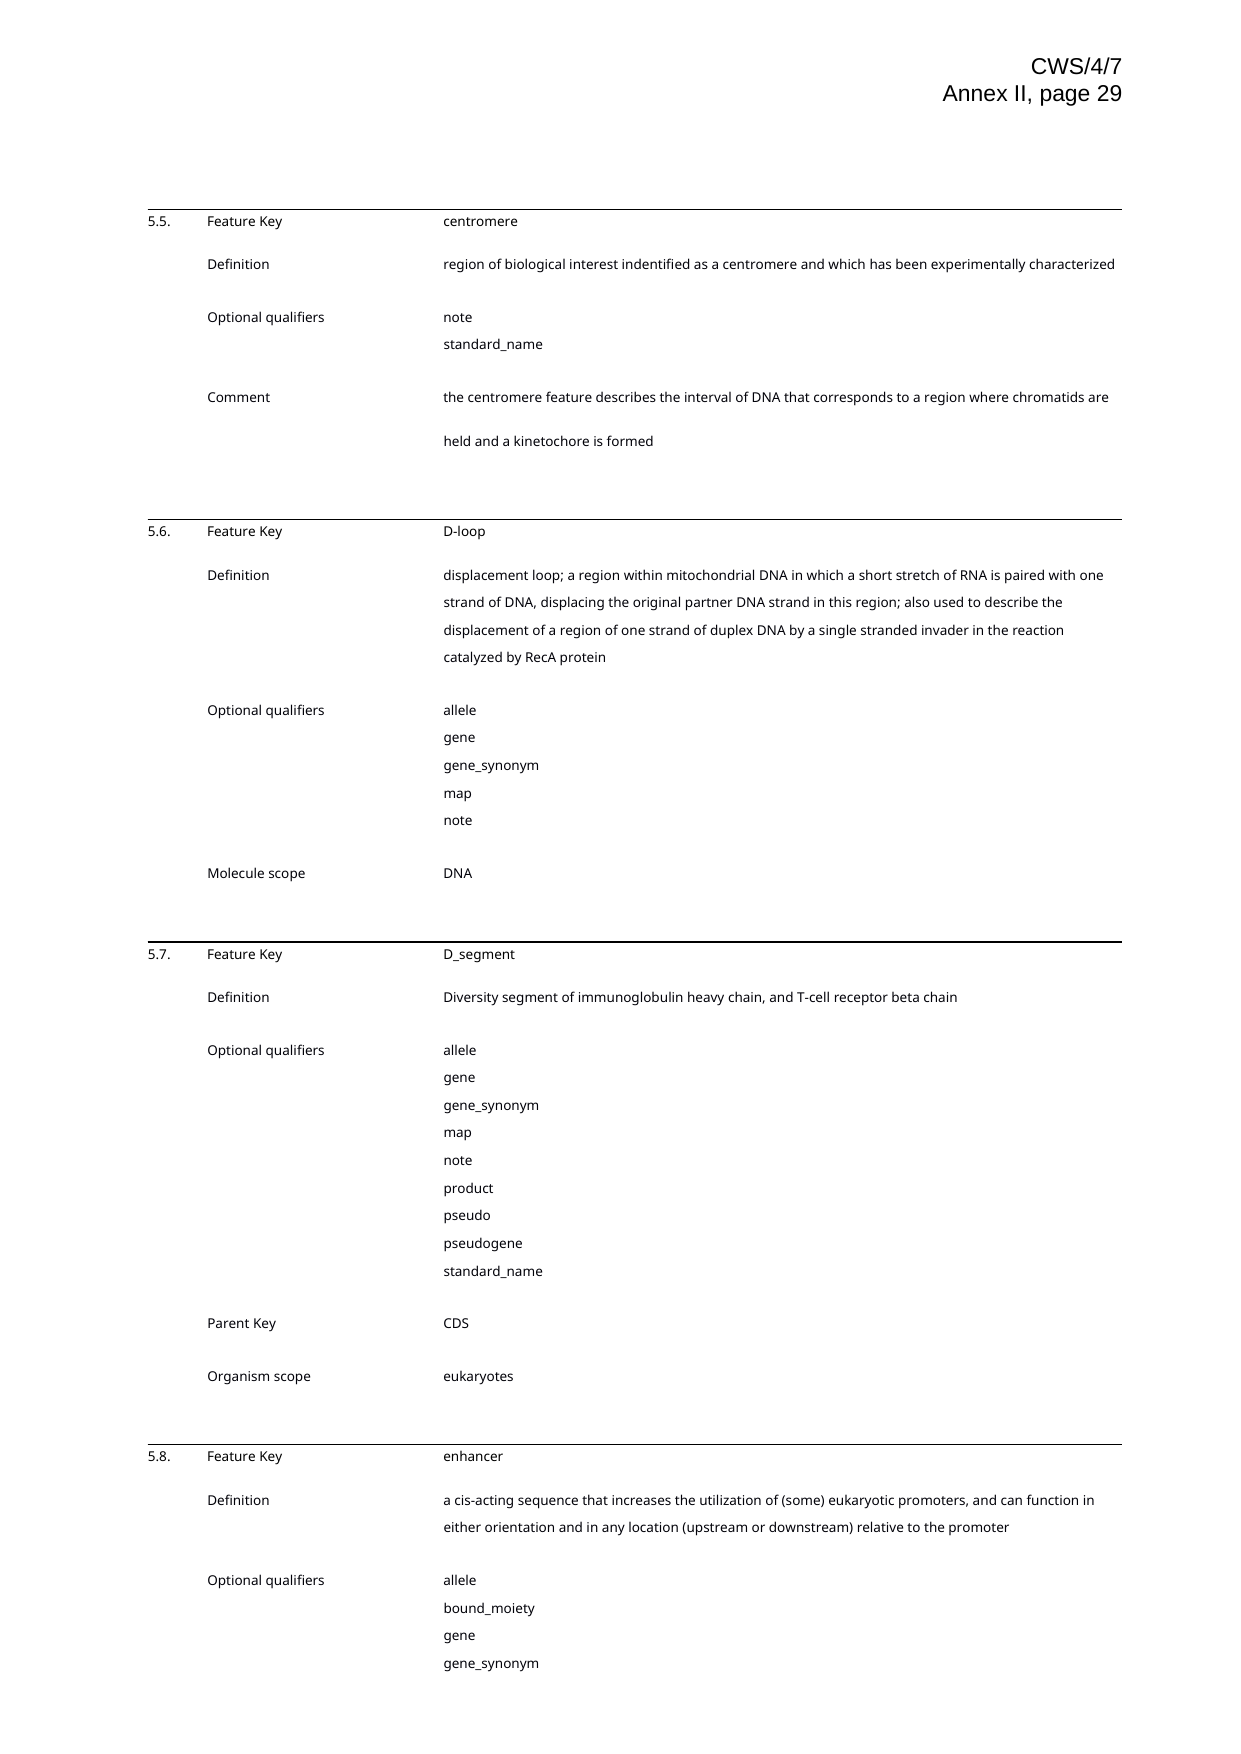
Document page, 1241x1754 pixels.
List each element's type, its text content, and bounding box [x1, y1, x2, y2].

text standard_name [443, 335, 1122, 354]
text Definition region of biological interest indentified as a centromere and which has been experimentally characterized [207, 255, 1122, 273]
text Optional qualifiers allele [207, 1571, 1122, 1589]
text Optional qualifiers allele [207, 1041, 1122, 1059]
text note [443, 811, 1122, 830]
list 5.8. Feature Key enhancer [148, 1445, 1122, 1466]
text product [443, 1179, 1122, 1197]
text Optional qualifiers allele [207, 701, 1122, 719]
text standard_name [443, 1261, 1122, 1280]
list 5.5. Feature Key centromere [148, 210, 1122, 230]
text map [443, 784, 1122, 802]
text Optional qualifiers note [207, 308, 1122, 326]
text Parent Key CDS [207, 1314, 1122, 1332]
text gene [443, 728, 1122, 747]
text map [443, 1123, 1122, 1142]
text pseudo [443, 1206, 1122, 1225]
text bound_moiety [443, 1599, 1122, 1617]
text gene_synonym [443, 1096, 1122, 1114]
text Definition Diversity segment of immunoglobulin heavy chain, and T-cell receptor beta chain [207, 988, 1122, 1006]
text note [443, 1151, 1122, 1169]
text gene_synonym [443, 756, 1122, 774]
text gene_synonym [443, 1654, 1122, 1672]
text Definition a cis-acting sequence that increases the utilization of (some) eukaryotic promoters, and can function in either orientation and in any location (upstream or downstream) relative to the promoter [207, 1491, 1122, 1537]
text pseudogene [443, 1234, 1122, 1252]
text Organism scope eukaryotes [207, 1367, 1122, 1385]
list 5.6. Feature Key D-loop [148, 520, 1122, 540]
text gene [443, 1068, 1122, 1087]
text gene [443, 1626, 1122, 1645]
text Definition displacement loop; a region within mitochondrial DNA in which a short stretch of RNA is paired with one strand of DNA, displacing the original partner DNA strand in this region; also used to describe the displacement of a region of one strand of duplex DNA by a single stranded invader in the reaction catalyzed by RecA protein [207, 565, 1122, 667]
list 5.7. Feature Key D_segment [148, 943, 1122, 963]
text Molecule scope DNA [207, 864, 1122, 882]
text Comment the centromere feature describes the interval of DNA that corresponds to a region where chromatids are held and a kinetochore is formed [207, 388, 1122, 453]
